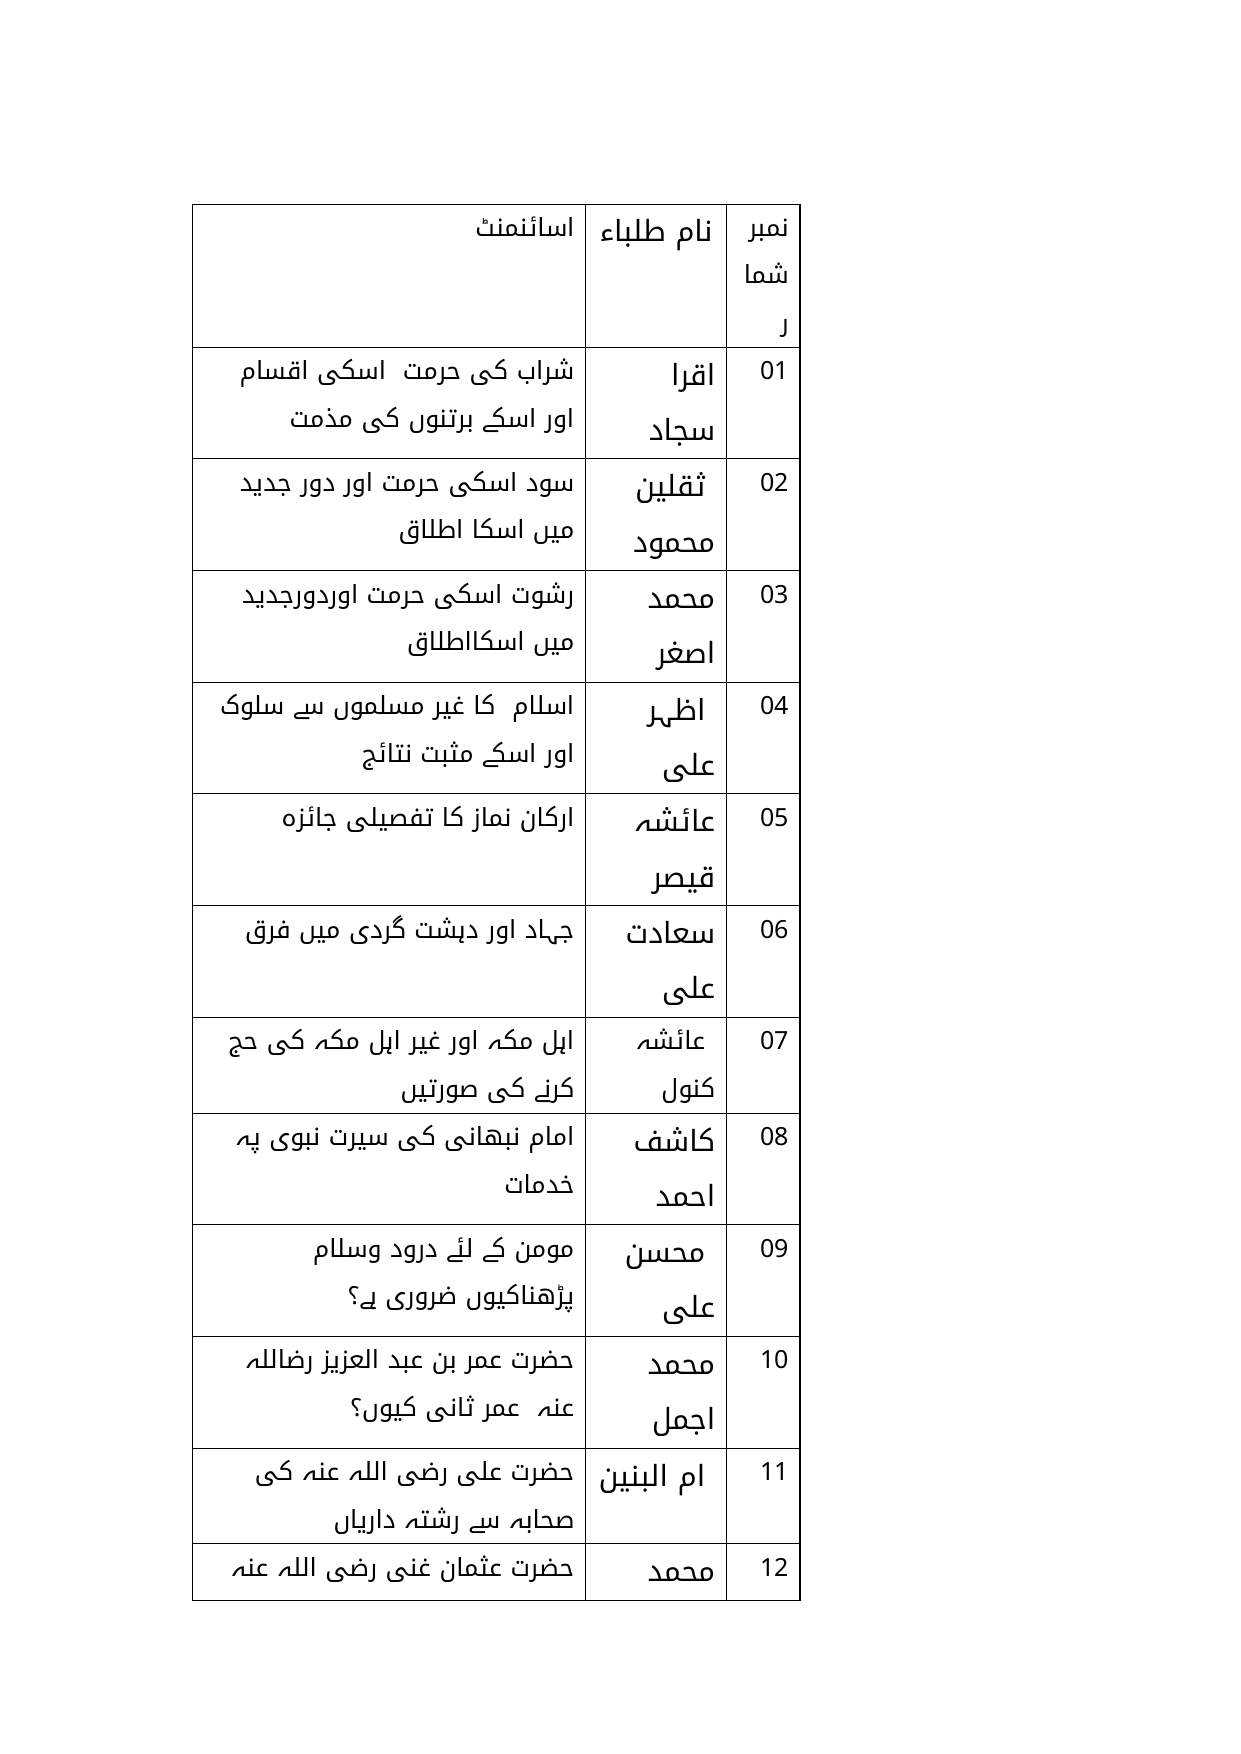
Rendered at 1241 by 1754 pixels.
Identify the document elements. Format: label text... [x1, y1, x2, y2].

table_cell عائشہ قیصر [586, 794, 726, 905]
table_cell سعادت علی [586, 906, 726, 1017]
table_cell 01 [727, 348, 799, 458]
table_cell جہاد اور دہشت گردی میں فرق [193, 906, 585, 1017]
table_cell اقرا سجاد [586, 348, 726, 458]
table_cell 06 [727, 906, 799, 1017]
table_cell 12 [727, 1544, 799, 1600]
table_header نام طلباء [586, 205, 726, 347]
table_cell عائشہ کنول [586, 1018, 726, 1112]
table_cell 02 [727, 459, 799, 570]
table_cell اہل مکہ اور غیر اہل مکہ کی حج کرنے کی صورتیں [193, 1018, 585, 1112]
table_cell 04 [727, 683, 799, 793]
table_cell سود اسکی حرمت اور دور جدید میں اسکا اطلاق [193, 459, 585, 570]
table_cell حضرت علی رضی اللہ عنہ کی صحابہ سے رشتہ داریاں [193, 1449, 585, 1543]
table_cell محسن علی [586, 1225, 726, 1336]
table_cell اظہر علی [586, 683, 726, 793]
table_cell کاشف احمد [586, 1114, 726, 1224]
table_cell ثقلین محمود [586, 459, 726, 570]
table_header اسائنمنٹ [193, 205, 585, 347]
table_cell مومن کے لئے درود وسلام پڑھناکیوں ضروری ہے؟ [193, 1225, 585, 1336]
table_cell محمد اصغر [586, 571, 726, 682]
table_cell محمد آذان [586, 1544, 726, 1600]
table_cell رشوت اسکی حرمت اوردورجدید میں اسکااطلاق [193, 571, 585, 682]
table_cell محمد اجمل [586, 1337, 726, 1447]
table_cell شراب کی حرمت اسکی اقسام اور اسکے برتنوں کی مذمت [193, 348, 585, 458]
table_cell 11 [727, 1449, 799, 1543]
table_cell حضرت عمر بن عبد العزیز رضاللہ عنہ عمر ثانی کیوں؟ [193, 1337, 585, 1447]
table_cell ارکان نماز کا تفصیلی جائزہ [193, 794, 585, 905]
table_cell 05 [727, 794, 799, 905]
table_cell 09 [727, 1225, 799, 1336]
table_cell 07 [727, 1018, 799, 1112]
table_cell 08 [727, 1114, 799, 1224]
table_cell ام البنین [586, 1449, 726, 1543]
table_cell امام نبھانی کی سیرت نبوی پہ خدمات [193, 1114, 585, 1224]
table_header نمبر شمار [727, 205, 799, 347]
table_cell 10 [727, 1337, 799, 1447]
table_cell اسلام کا غیر مسلموں سے سلوک اور اسکے مثبت نتائج [193, 683, 585, 793]
table_cell 03 [727, 571, 799, 682]
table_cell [193, 1544, 585, 1600]
